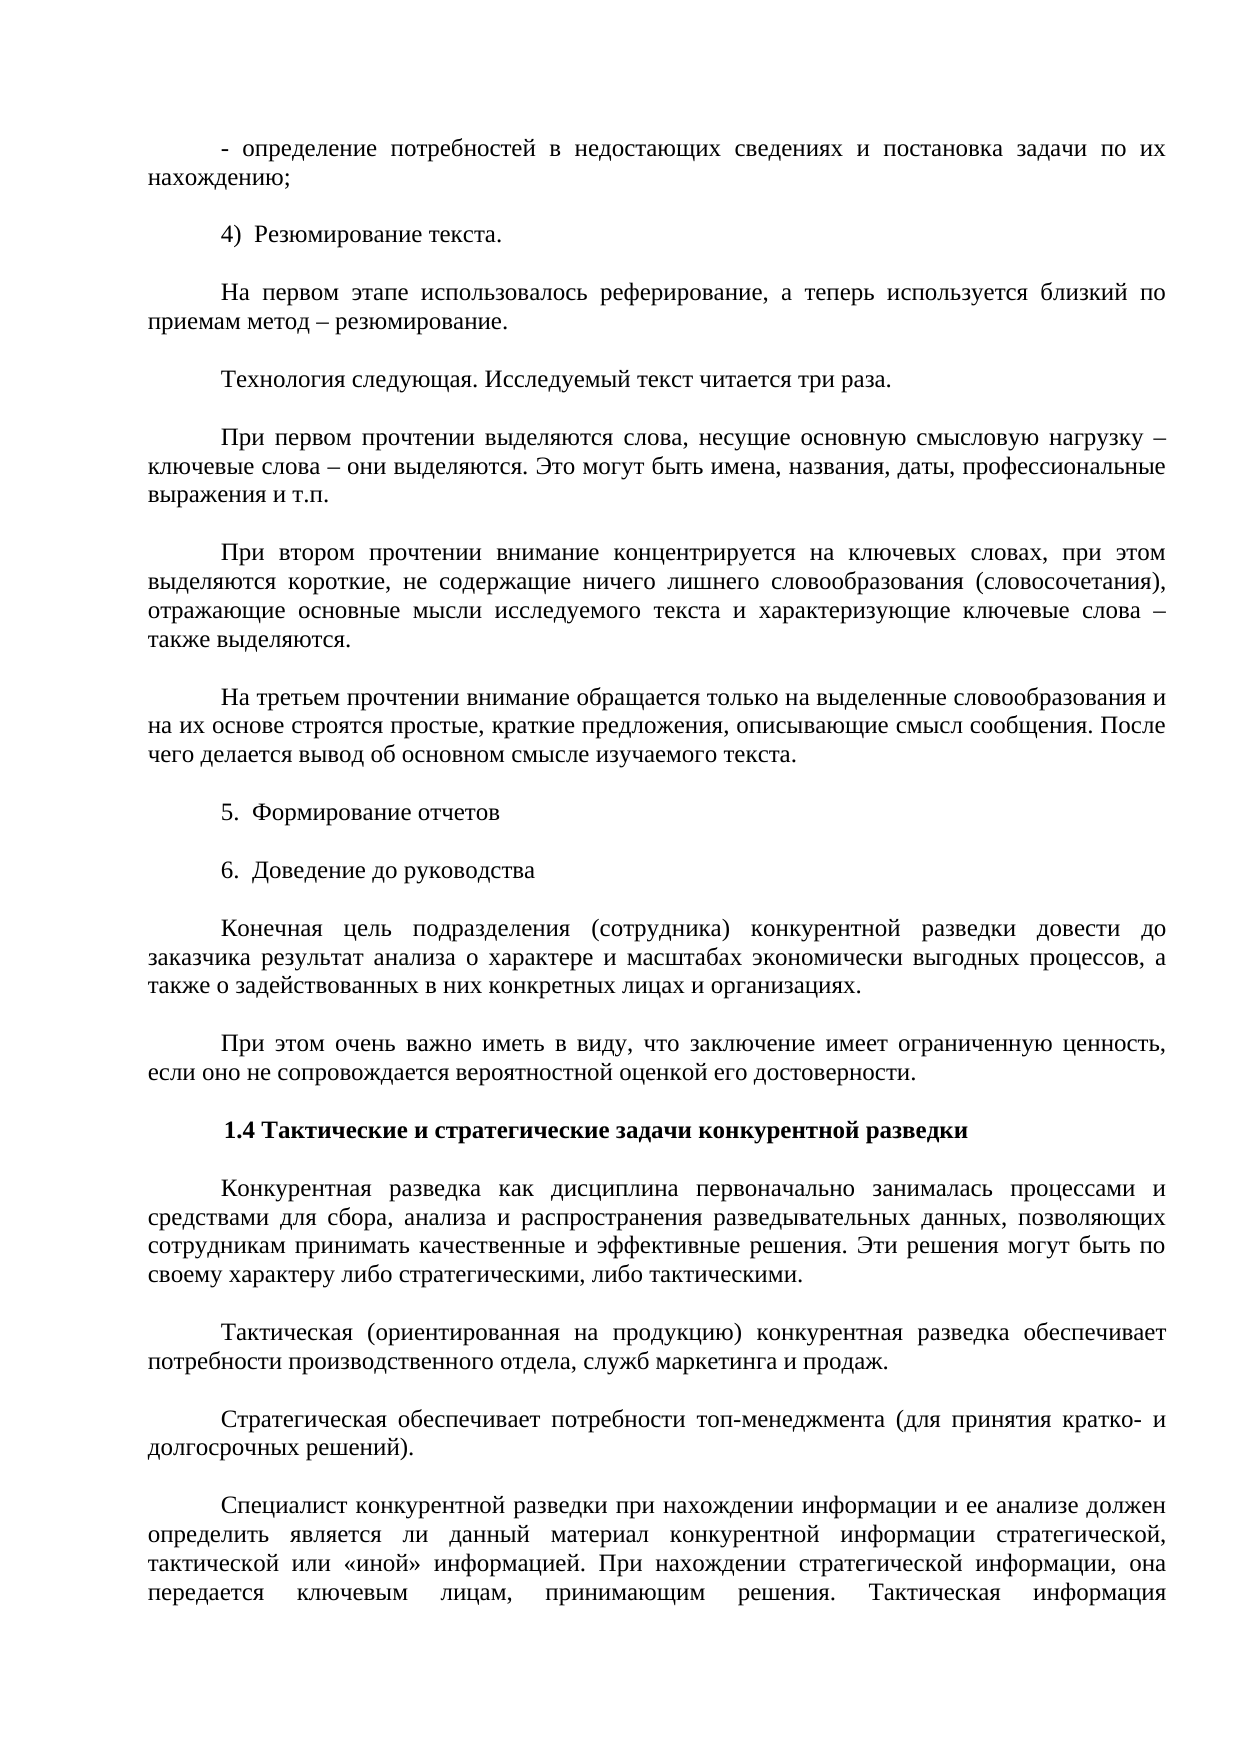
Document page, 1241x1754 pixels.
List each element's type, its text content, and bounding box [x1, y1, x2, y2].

text 6. Доведение до руководства [148, 855, 1167, 884]
text Конечная цель подразделения (сотрудника) конкурентной разведки довести до заказчика результат анализа о характере и масштабах экономически выгодных процессов, а также о задействованных в них конкретных лицах и организациях. [148, 913, 1167, 999]
text На первом этапе использовалось реферирование, а теперь используется близкий по приемам метод – резюмирование. [148, 277, 1167, 335]
text При этом очень важно иметь в виду, что заключение имеет ограниченную ценность, если оно не сопровождается вероятностной оценкой его достоверности. [148, 1028, 1167, 1086]
text При втором прочтении внимание концентрируется на ключевых словах, при этом выделяются короткие, не содержащие ничего лишнего словообразования (словосочетания), отражающие основные мысли исследуемого текста и характеризующие ключевые слова – также выделяются. [148, 537, 1167, 652]
text 5. Формирование отчетов [148, 797, 1167, 826]
text Конкурентная разведка как дисциплина первоначально занималась процессами и средствами для сбора, анализа и распространения разведывательных данных, позволяющих сотрудникам принимать качественные и эффективные решения. Эти решения могут быть по своему характеру либо стратегическими, либо тактическими. [148, 1173, 1167, 1288]
text 4) Резюмирование текста. [148, 219, 1167, 248]
text Технология следующая. Исследуемый текст читается три раза. [148, 364, 1167, 393]
text 1.4 Тактические и стратегические задачи конкурентной разведки [151, 1115, 1164, 1144]
text На третьем прочтении внимание обращается только на выделенные словообразования и на их основе строятся простые, краткие предложения, описывающие смысл сообщения. После чего делается вывод об основном смысле изучаемого текста. [148, 682, 1167, 768]
text - определение потребностей в недостающих сведениях и постановка задачи по их нахождению; [148, 133, 1167, 190]
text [148, 1490, 1167, 1605]
text Тактическая (ориентированная на продукцию) конкурентная разведка обеспечивает потребности производственного отдела, служб маркетинга и продаж. [148, 1317, 1167, 1374]
text При первом прочтении выделяются слова, несущие основную смысловую нагрузку – ключевые слова – они выделяются. Это могут быть имена, названия, даты, профессиональные выражения и т.п. [148, 422, 1167, 508]
text Стратегическая обеспечивает потребности топ-менеджмента (для принятия кратко- и долгосрочных решений). [148, 1404, 1167, 1461]
